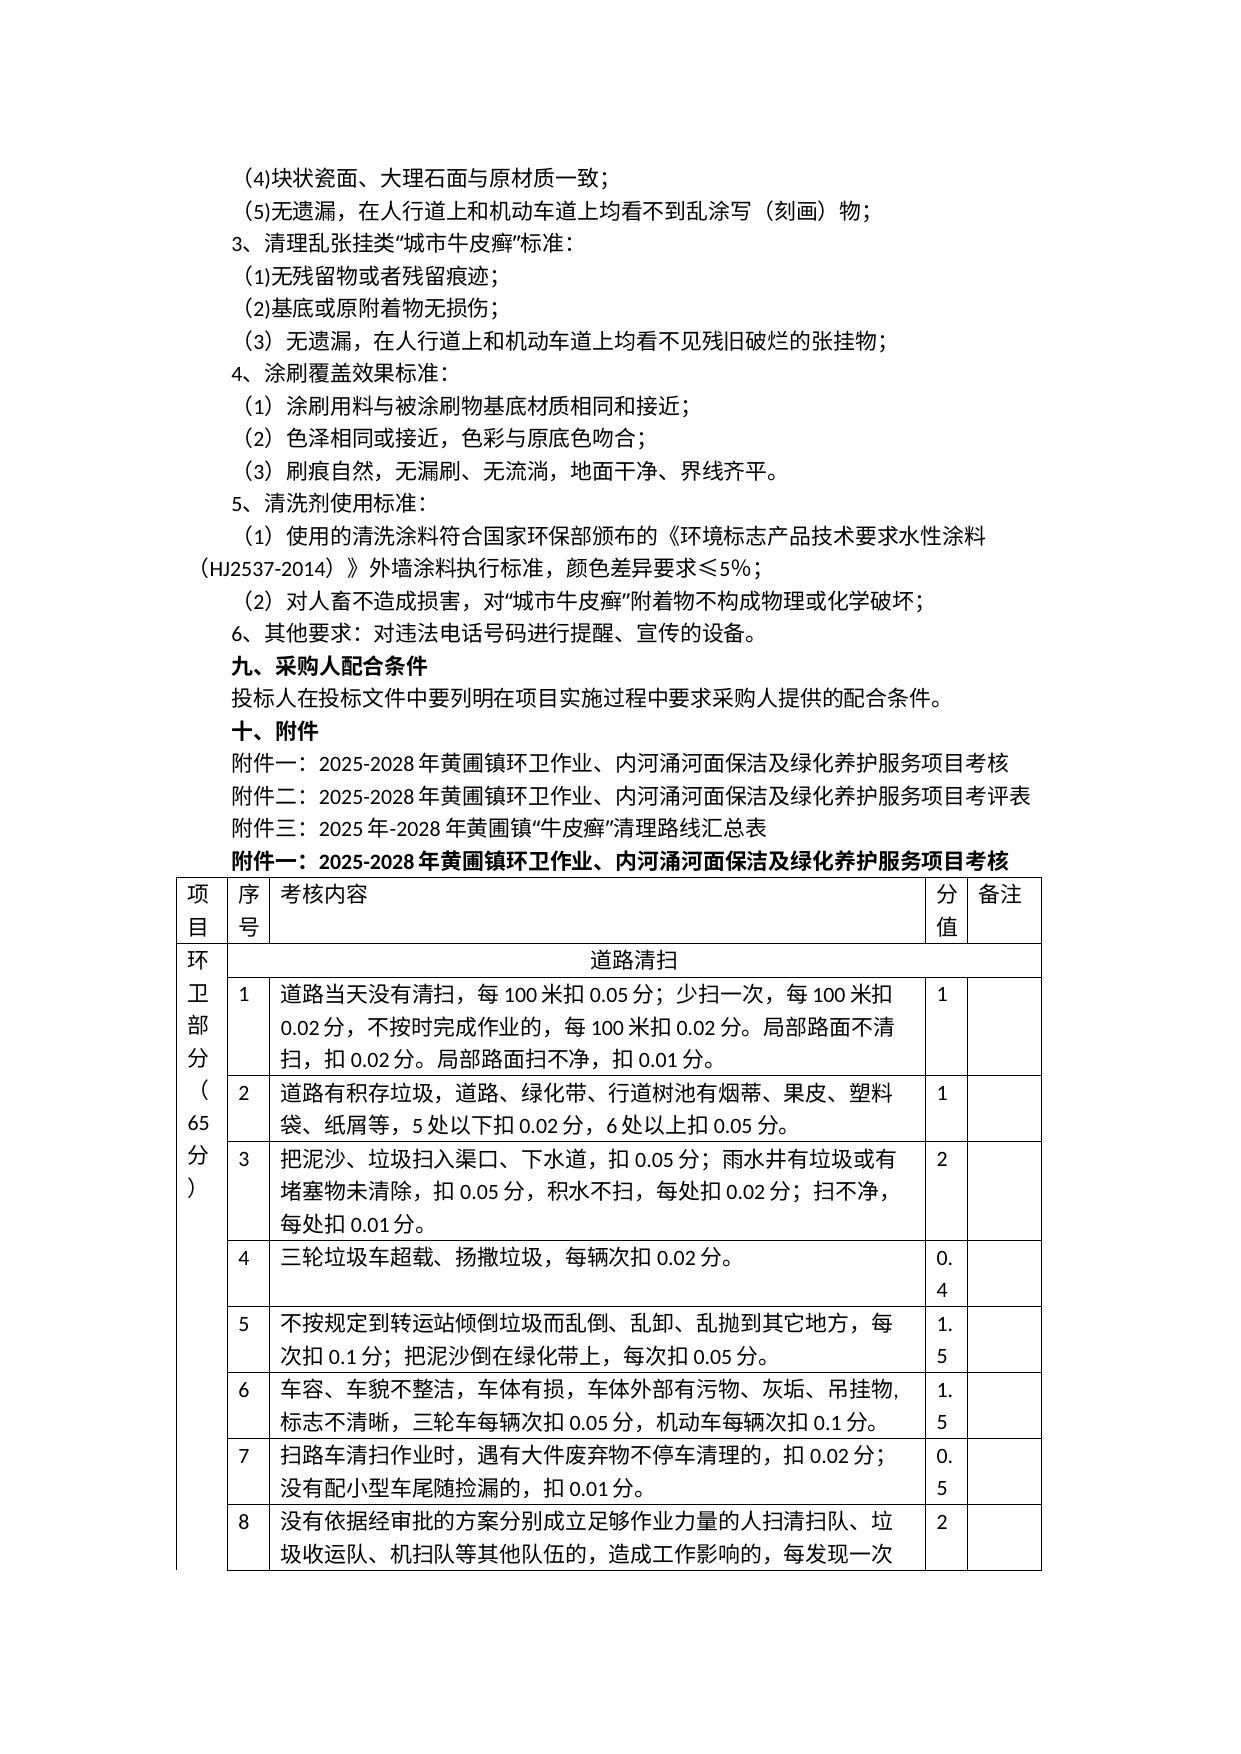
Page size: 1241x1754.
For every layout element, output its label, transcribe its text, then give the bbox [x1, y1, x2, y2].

text （4)块状瓷面、大理石面与原材质一致； [187, 162, 1053, 194]
table_cell 三轮垃圾车超载、扬撒垃圾，每辆次扣0.02分。 [270, 1241, 925, 1306]
table_cell 道路清扫 [228, 944, 1041, 977]
table_header 备注 [968, 878, 1041, 943]
table_cell 道路有积存垃圾，道路、绿化带、行道树池有烟蒂、果皮、塑料袋、纸屑等，5处以下扣0.02分，6处以上扣0.05分。 [270, 1076, 925, 1141]
table_cell 扫路车清扫作业时，遇有大件废弃物不停车清理的，扣0.02分；没有配小型车尾随捡漏的，扣0.01分。 [270, 1439, 925, 1504]
table_cell [968, 1142, 1041, 1240]
table_cell 环卫部分（65分） [177, 944, 227, 1570]
table_header 分值 [926, 878, 967, 943]
table_cell 7 [228, 1439, 269, 1504]
text 3、清理乱张挂类“城市牛皮癣”标准： [187, 227, 1053, 259]
table_cell 2 [228, 1076, 269, 1141]
table_cell 1 [926, 1076, 967, 1141]
table_cell 6 [228, 1373, 269, 1438]
text （3）无遗漏，在人行道上和机动车道上均看不见残旧破烂的张挂物； [187, 324, 1053, 357]
table_cell 把泥沙、垃圾扫入渠口、下水道，扣0.05分；雨水井有垃圾或有堵塞物未清除，扣0.05分，积水不扫，每处扣0.02分；扫不净，每处扣0.01分。 [270, 1142, 925, 1240]
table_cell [270, 1505, 925, 1570]
text 5、清洗剂使用标准： [187, 487, 1053, 519]
text 投标人在投标文件中要列明在项目实施过程中要求采购人提供的配合条件。 [187, 682, 1053, 714]
table_cell 道路当天没有清扫，每100米扣0.05分；少扫一次，每100米扣0.02分，不按时完成作业的，每100米扣0.02分。局部路面不清扫，扣0.02分。局部路面扫不净，扣0.01分。 [270, 978, 925, 1075]
table_cell 1 [926, 978, 967, 1075]
table_cell 4 [228, 1241, 269, 1306]
table_cell [968, 1076, 1041, 1141]
text （3）刷痕自然，无漏刷、无流淌，地面干净、界线齐平。 [187, 454, 1053, 487]
table_cell 1 [228, 978, 269, 1075]
table_cell [968, 978, 1041, 1075]
table_cell [968, 1439, 1041, 1504]
text 附件二：2025-2028年黄圃镇环卫作业、内河涌河面保洁及绿化养护服务项目考评表 [187, 779, 1053, 812]
text （5)无遗漏，在人行道上和机动车道上均看不到乱涂写（刻画）物； [187, 194, 1053, 227]
table_cell 不按规定到转运站倾倒垃圾而乱倒、乱卸、乱抛到其它地方，每次扣0.1分；把泥沙倒在绿化带上，每次扣0.05分。 [270, 1307, 925, 1372]
text 附件一：2025-2028年黄圃镇环卫作业、内河涌河面保洁及绿化养护服务项目考核 [187, 747, 1053, 779]
table_cell 1.5 [926, 1373, 967, 1438]
text （1)无残留物或者残留痕迹； [187, 259, 1053, 292]
table_cell 3 [228, 1142, 269, 1240]
text 附件一：2025-2028年黄圃镇环卫作业、内河涌河面保洁及绿化养护服务项目考核 [187, 844, 1053, 877]
table_cell 0.5 [926, 1439, 967, 1504]
table_cell 1.5 [926, 1307, 967, 1372]
text （2）对人畜不造成损害，对“城市牛皮癣”附着物不构成物理或化学破坏； [187, 584, 1053, 617]
table_cell [968, 1505, 1041, 1570]
table_cell [968, 1241, 1041, 1306]
text （2)基底或原附着物无损伤； [187, 292, 1053, 324]
table_cell 2 [926, 1142, 967, 1240]
text （1）使用的清洗涂料符合国家环保部颁布的《环境标志产品技术要求水性涂料（HJ2537-2014）》外墙涂料执行标准，颜色差异要求≤5％； [187, 519, 1053, 584]
table_cell 0.4 [926, 1241, 967, 1306]
text 6、其他要求：对违法电话号码进行提醒、宣传的设备。 [187, 617, 1053, 649]
table_cell 8 [228, 1505, 269, 1570]
text 4、涂刷覆盖效果标准： [187, 357, 1053, 389]
table_header 序号 [228, 878, 269, 943]
table_cell [968, 1307, 1041, 1372]
text （1）涂刷用料与被涂刷物基底材质相同和接近； [187, 389, 1053, 422]
table_header 项目 [177, 878, 227, 943]
table_cell [968, 1373, 1041, 1438]
text 九、采购人配合条件 [187, 649, 1053, 682]
table_cell 2 [926, 1505, 967, 1570]
table_cell 5 [228, 1307, 269, 1372]
text （2）色泽相同或接近，色彩与原底色吻合； [187, 422, 1053, 454]
table_cell 车容、车貌不整洁，车体有损，车体外部有污物、灰垢、吊挂物,标志不清晰，三轮车每辆次扣0.05分，机动车每辆次扣0.1分。 [270, 1373, 925, 1438]
table_header 考核内容 [270, 878, 925, 943]
text 十、附件 [187, 714, 1053, 747]
text 附件三：2025年-2028年黄圃镇“牛皮癣”清理路线汇总表 [187, 812, 1053, 844]
